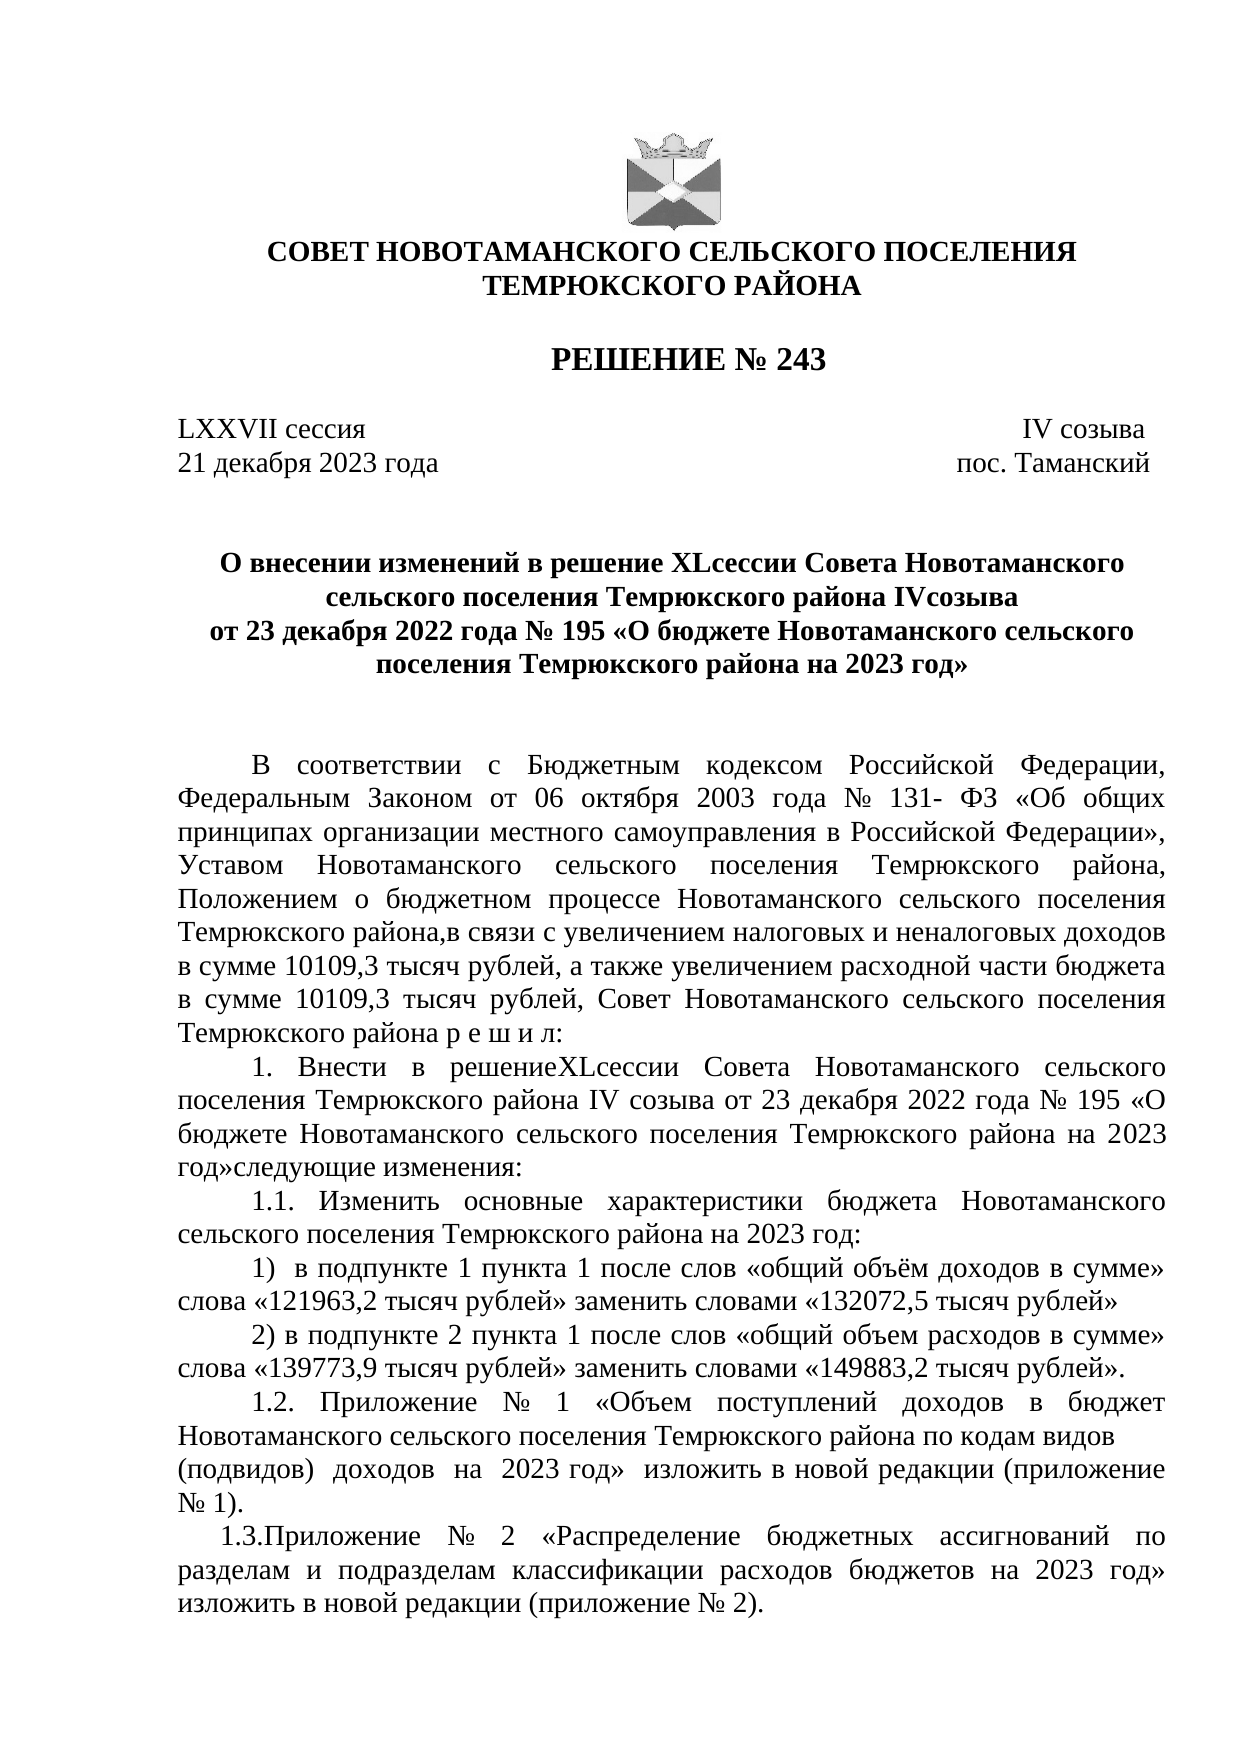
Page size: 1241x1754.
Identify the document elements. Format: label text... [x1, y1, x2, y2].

text 1.3.Приложение № 2 «Распределение бюджетных ассигнований по разделам и подразделам классификации расходов бюджетов на 2023 год» изложить в новой редакции (приложение № 2). [177, 1518, 1167, 1619]
text 21 декабря 2023 года пос. Таманский [177, 445, 1167, 478]
text LXXVII сессия IV созыва [177, 411, 1167, 445]
text от 23 декабря 2022 года № 195 «О бюджете Новотаманского сельского поселения Темрюкского района на 2023 год» [177, 613, 1167, 680]
text 1) в подпункте 1 пункта 1 после слов «общий объём доходов в сумме» слова «121963,2 тысяч рублей» заменить словами «132072,5 тысяч рублей» [177, 1250, 1167, 1317]
text 2) в подпункте 2 пункта 1 после слов «общий объем расходов в сумме» слова «139773,9 тысяч рублей» заменить словами «149883,2 тысяч рублей». [177, 1317, 1167, 1384]
text 1.1. Изменить основные характеристики бюджета Новотаманского сельского поселения Темрюкского района на 2023 год: [177, 1183, 1167, 1250]
text 1.2. Приложение № 1 «Объем поступлений доходов в бюджет Новотаманского сельского поселения Темрюкского района по кодам видов [177, 1384, 1167, 1451]
text РЕШЕНИЕ № 243 [177, 339, 1167, 378]
text О внесении изменений в решение XLсессии Совета Новотаманского сельского поселения Темрюкского района IVсозыва [177, 546, 1167, 613]
text В соответствии с Бюджетным кодексом Российской Федерации, Федеральным Законом от 06 октября 2003 года № 131- ФЗ «Об общих принципах организации местного самоуправления в Российской Федерации», Уставом Новотаманского сельского поселения Темрюкского района, Положением о бюджетном процессе Новотаманского сельского поселения Темрюкского района,в связи c увеличением налоговых и неналоговых доходов в сумме 10109,3 тысяч рублей, а также увеличением расходной части бюджета в сумме 10109,3 тысяч рублей, Совет Новотаманского сельского поселения Темрюкского района р е ш и л: [177, 747, 1167, 1049]
text 1. Внести в решениеXLсессии Совета Новотаманского сельского поселения Темрюкского района IV созыва от 23 декабря 2022 года № 195 «О бюджете Новотаманского сельского поселения Темрюкского района на 2023 год»следующие изменения: [177, 1049, 1167, 1183]
text (подвидов) доходов на 2023 год» изложить в новой редакции (приложение № 1). [177, 1451, 1167, 1518]
text СОВЕТ НОВОТАМАНСКОГО СЕЛЬСКОГО ПОСЕЛЕНИЯ ТЕМРЮКСКОГО РАЙОНА [177, 234, 1167, 301]
